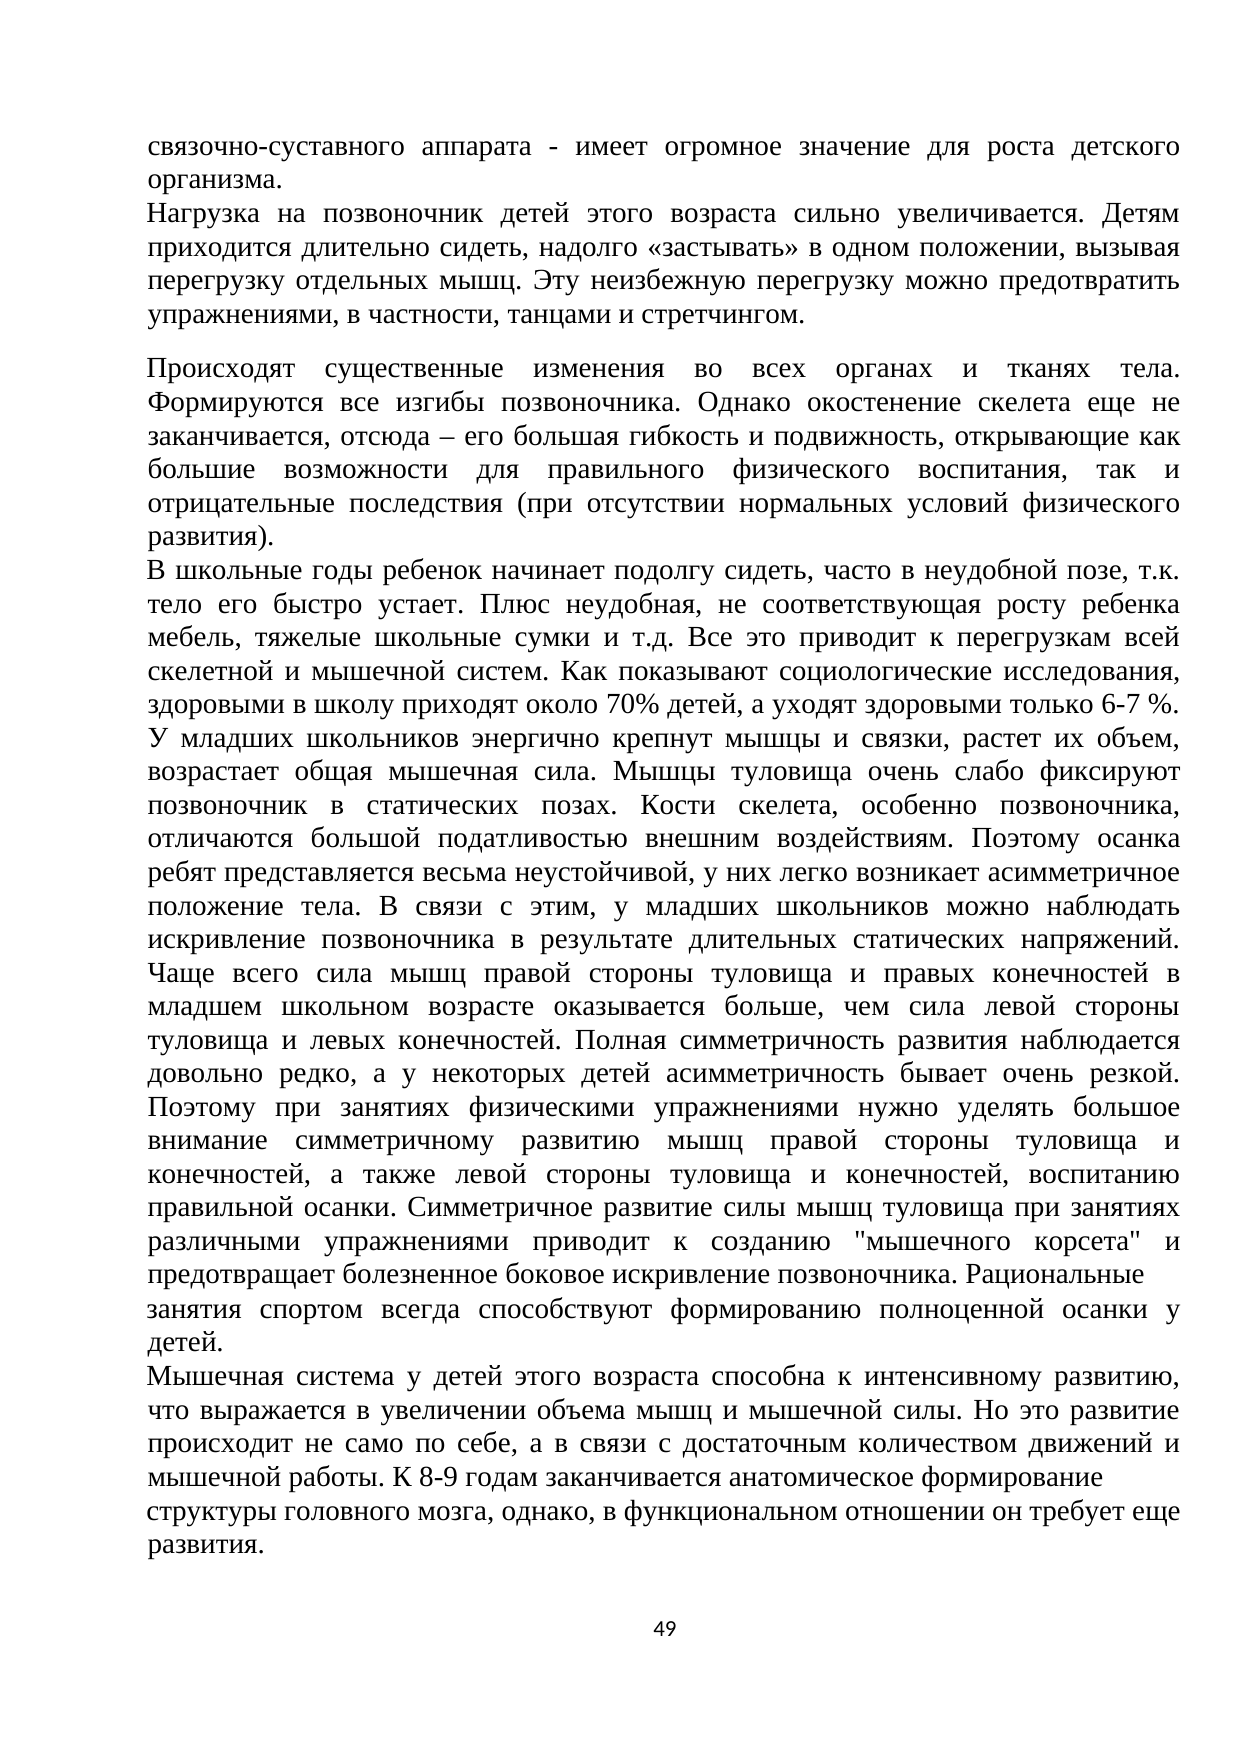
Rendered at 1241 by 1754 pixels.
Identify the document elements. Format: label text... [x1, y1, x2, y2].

text Мышечная система у детей этого возраста способна к интенсивному развитию, что выражается в увеличении объема мышц и мышечной силы. Но это развитие происходит не само по себе, а в связи с достаточным количеством движений и мышечной работы. К 8-9 годам заканчивается анатомическое формирование [146, 1358, 1181, 1492]
text занятия спортом всегда способствуют формированию полноценной осанки у детей. [146, 1291, 1181, 1358]
text Происходят существенные изменения во всех органах и тканях тела. Формируются все изгибы позвоночника. Однако окостенение скелета еще не заканчивается, отсюда – его большая гибкость и подвижность, открывающие как большие возможности для правильного физического воспитания, так и отрицательные последствия (при отсутствии нормальных условий физического развития). [146, 351, 1181, 552]
text структуры головного мозга, однако, в функциональном отношении он требует еще развития. [146, 1493, 1181, 1560]
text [146, 128, 1181, 195]
text Нагрузка на позвоночник детей этого возраста сильно увеличивается. Детям приходится длительно сидеть, надолго «застывать» в одном положении, вызывая перегрузку отдельных мышц. Эту неизбежную перегрузку можно предотвратить упражнениями, в частности, танцами и стретчингом. [146, 195, 1181, 329]
text В школьные годы ребенок начинает подолгу сидеть, часто в неудобной позе, т.к. тело его быстро устает. Плюс неудобная, не соответствующая росту ребенка мебель, тяжелые школьные сумки и т.д. Все это приводит к перегрузкам всей скелетной и мышечной систем. Как показывают социологические исследования, здоровыми в школу приходят около 70% детей, а уходят здоровыми только 6-7 %. У младших школьников энергично крепнут мышцы и связки, растет их объем, возрастает общая мышечная сила. Мышцы туловища очень слабо фиксируют позвоночник в статических позах. Кости скелета, особенно позвоночника, отличаются большой податливостью внешним воздействиям. Поэтому осанка ребят представляется весьма неустойчивой, у них легко возникает асимметричное положение тела. В связи с этим, у младших школьников можно наблюдать искривление позвоночника в результате длительных статических напряжений. Чаще всего сила мышц правой стороны туловища и правых конечностей в младшем школьном возрасте оказывается больше, чем сила левой стороны туловища и левых конечностей. Полная симметричность развития наблюдается довольно редко, а у некоторых детей асимметричность бывает очень резкой. Поэтому при занятиях физическими упражнениями нужно уделять большое внимание симметричному развитию мышц правой стороны туловища и конечностей, а также левой стороны туловища и конечностей, воспитанию правильной осанки. Симметричное развитие силы мышц туловища при занятиях различными упражнениями приводит к созданию "мышечного корсета" и предотвращает болезненное боковое искривление позвоночника. Рациональные [146, 552, 1181, 1290]
